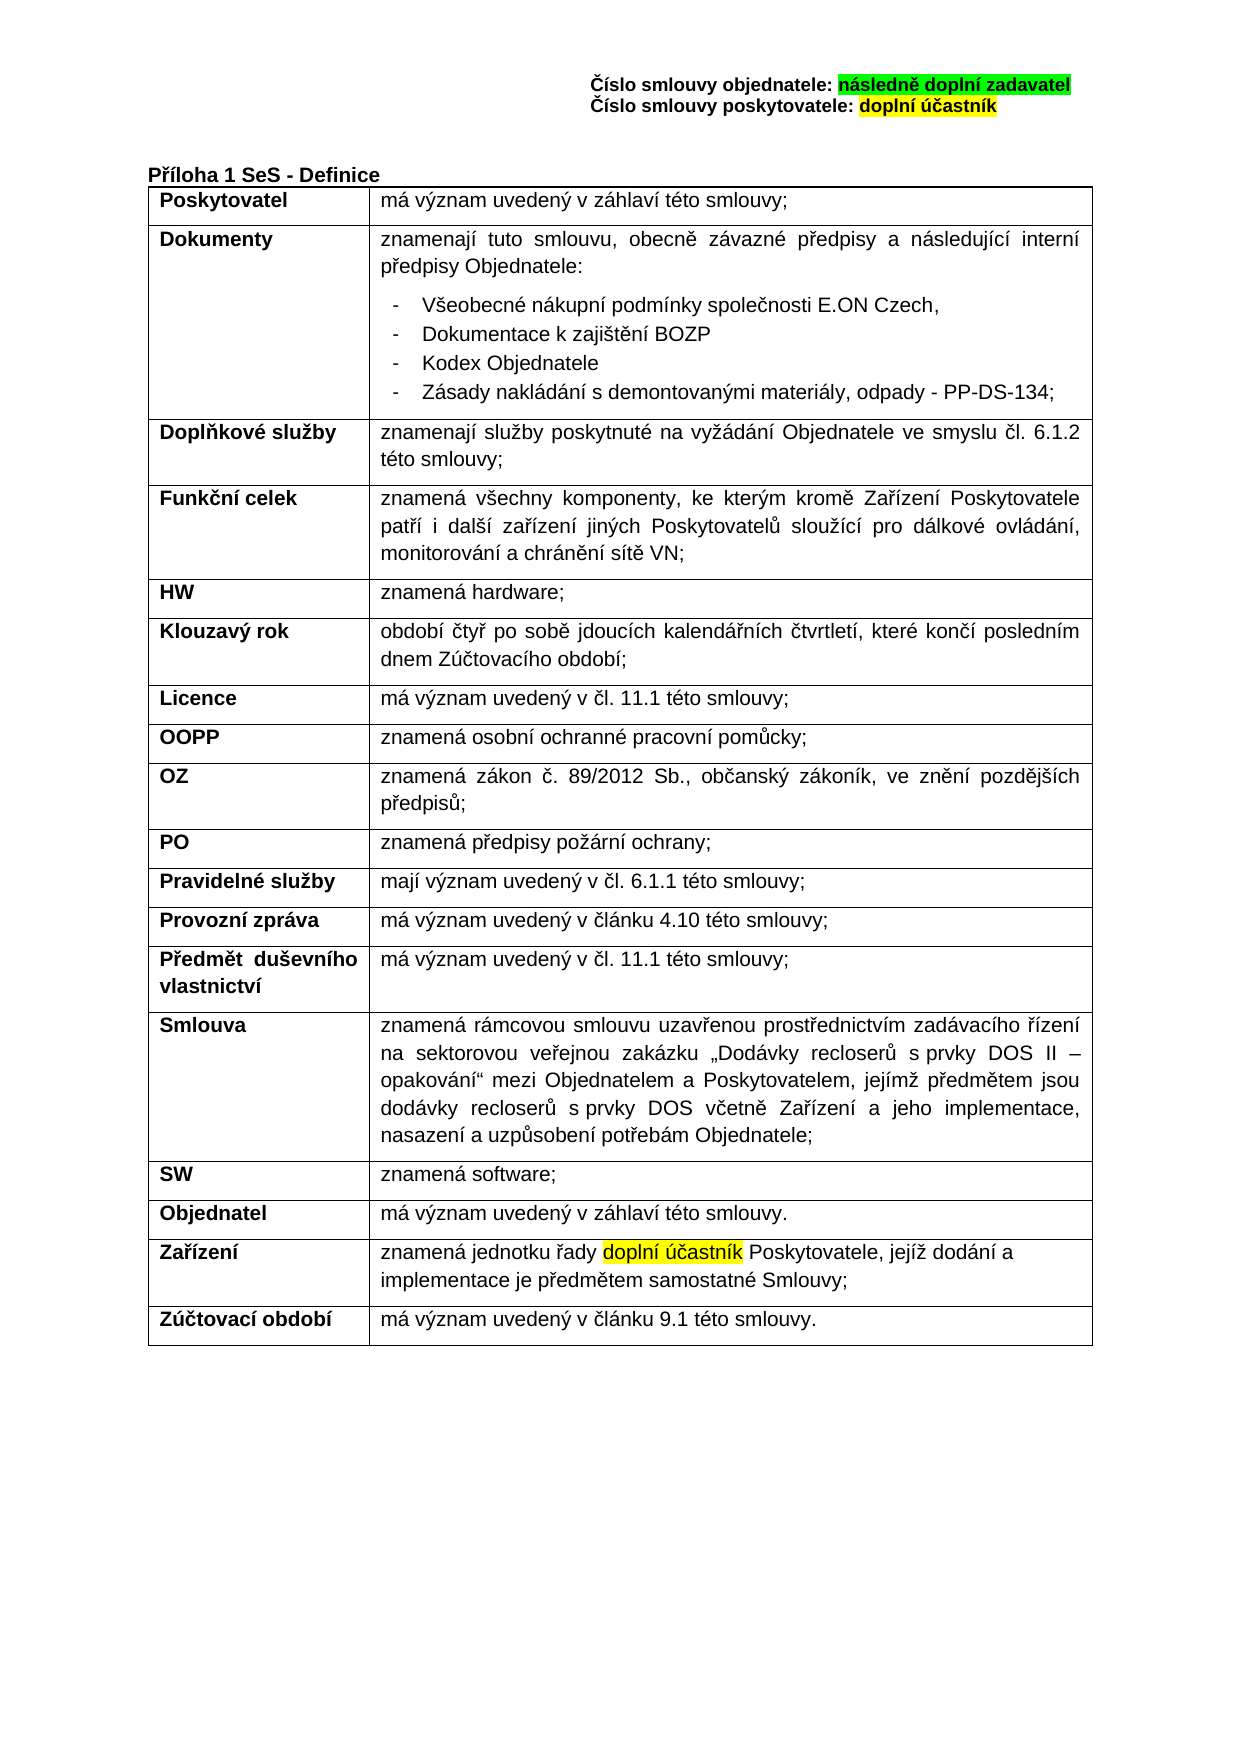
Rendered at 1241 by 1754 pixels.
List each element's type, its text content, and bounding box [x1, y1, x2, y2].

table_cell znamenají služby poskytnuté na vyžádání Objednatele ve smyslu čl. 6.1.2 této smlouvy; [370, 420, 1092, 485]
table_cell SW [149, 1162, 369, 1200]
table_cell Pravidelné služby [149, 869, 369, 907]
table_cell Předmět duševního vlastnictví [149, 947, 369, 1012]
table_header má význam uvedený v záhlaví této smlouvy; [370, 188, 1092, 225]
table_cell Licence [149, 686, 369, 723]
table_cell HW [149, 580, 369, 618]
table_cell má význam uvedený v čl. 11.1 této smlouvy; [370, 947, 1092, 1012]
table_cell Dokumenty [149, 226, 369, 419]
table_cell znamená zákon č. 89/2012 Sb., občanský zákoník, ve znění pozdějších předpisů; [370, 764, 1092, 829]
table_cell Objednatel [149, 1201, 369, 1239]
table_cell znamená rámcovou smlouvu uzavřenou prostřednictvím zadávacího řízení na sektorovou veřejnou zakázku „Dodávky recloserů s prvky DOS II – opakování“ mezi Objednatelem a Poskytovatelem, jejímž předmětem jsou dodávky recloserů s prvky DOS včetně Zařízení a jeho implementace, nasazení a uzpůsobení potřebám Objednatele; [370, 1013, 1092, 1161]
table_cell znamená předpisy požární ochrany; [370, 830, 1092, 868]
table_cell má význam uvedený v článku 4.10 této smlouvy; [370, 908, 1092, 946]
table_cell PO [149, 830, 369, 868]
table_cell Doplňkové služby [149, 420, 369, 485]
table_cell mají význam uvedený v čl. 6.1.1 této smlouvy; [370, 869, 1092, 907]
table_cell Klouzavý rok [149, 619, 369, 684]
table_cell Funkční celek [149, 486, 369, 579]
table_cell znamenají tuto smlouvu, obecně závazné předpisy a následující interní předpisy Objednatele: Všeobecné nákupní podmínky společnosti E.ON Czech, Dokumentace k zajištění BOZP Kodex Objednatele Zásady nakládání s demontovanými materiály, odpady - PP-DS-134; [370, 226, 1092, 419]
table_cell znamená hardware; [370, 580, 1092, 618]
table_cell OOPP [149, 725, 369, 762]
table_cell znamená osobní ochranné pracovní pomůcky; [370, 725, 1092, 762]
table_cell období čtyř po sobě jdoucích kalendářních čtvrtletí, které končí posledním dnem Zúčtovacího období; [370, 619, 1092, 684]
table_cell OZ [149, 764, 369, 829]
table_cell má význam uvedený v záhlaví této smlouvy. [370, 1201, 1092, 1239]
table_cell znamená software; [370, 1162, 1092, 1200]
table_cell znamená jednotku řady doplní účastník Poskytovatele, jejíž dodání a implementace je předmětem samostatné Smlouvy; [370, 1240, 1092, 1306]
table_header Poskytovatel [149, 188, 369, 225]
table_cell má význam uvedený v článku 9.1 této smlouvy. [370, 1307, 1092, 1344]
table_cell Provozní zpráva [149, 908, 369, 946]
table_cell znamená všechny komponenty, ke kterým kromě Zařízení Poskytovatele patří i další zařízení jiných Poskytovatelů sloužící pro dálkové ovládání, monitorování a chránění sítě VN; [370, 486, 1092, 579]
table_cell Smlouva [149, 1013, 369, 1161]
table_cell Zúčtovací období [149, 1307, 369, 1344]
table_cell má význam uvedený v čl. 11.1 této smlouvy; [370, 686, 1092, 723]
table_cell Zařízení [149, 1240, 369, 1306]
